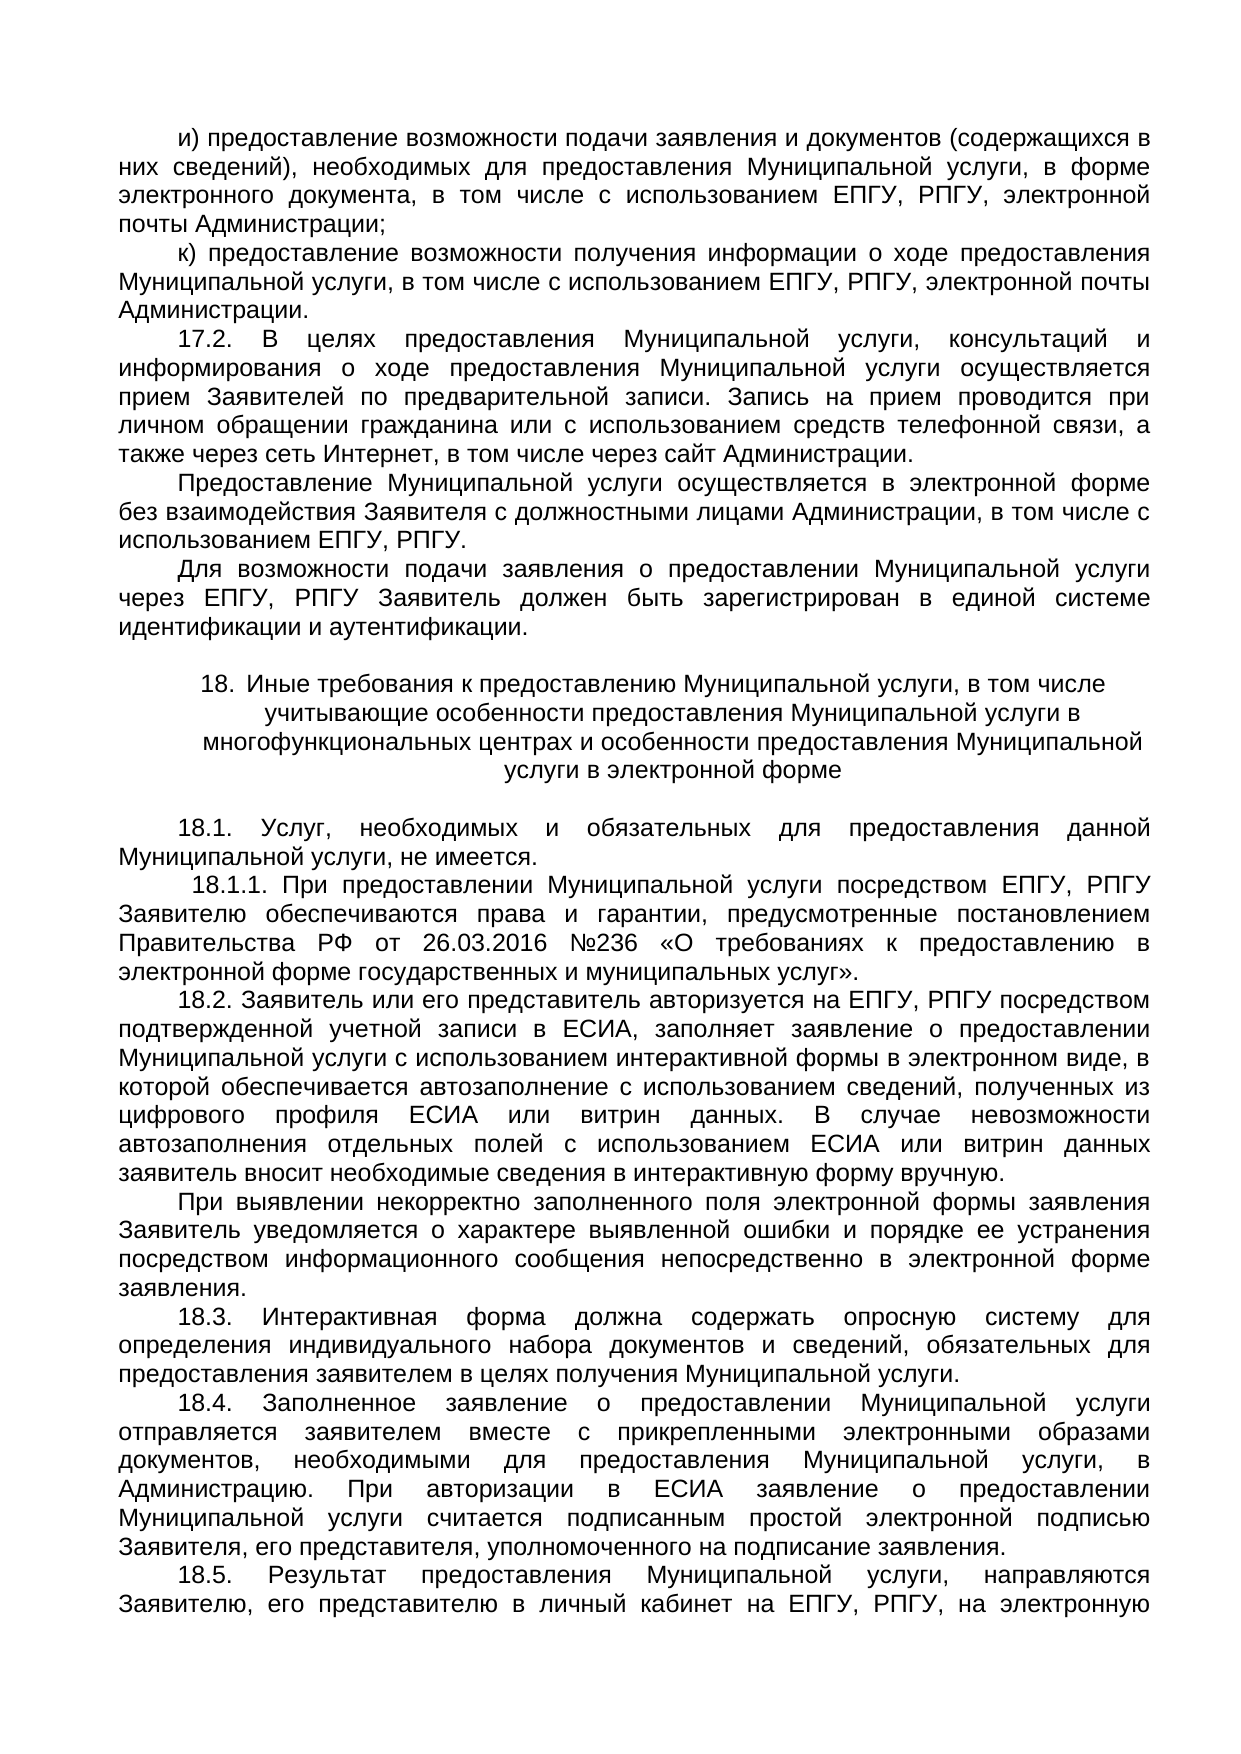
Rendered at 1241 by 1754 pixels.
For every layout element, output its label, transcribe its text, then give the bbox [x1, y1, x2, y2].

list Иные требования к предоставлению Муниципальной услуги, в том числе учитывающие особенности предоставления Муниципальной услуги в многофункциональных центрах и особенности предоставления Муниципальной услуги в электронной форме [156, 669, 1152, 784]
text Для возможности подачи заявления о предоставлении Муниципальной услуги через ЕПГУ, РПГУ Заявитель должен быть зарегистрирован в единой системе идентификации и аутентификации. [118, 554, 1152, 640]
text к) предоставление возможности получения информации о ходе предоставления Муниципальной услуги, в том числе с использованием ЕПГУ, РПГУ, электронной почты Администрации. [118, 238, 1152, 324]
text 17.2. В целях предоставления Муниципальной услуги, консультаций и информирования о ходе предоставления Муниципальной услуги осуществляется прием Заявителей по предварительной записи. Запись на прием проводится при личном обращении гражданина или с использованием средств телефонной связи, а также через сеть Интернет, в том числе через сайт Администрации. [118, 324, 1152, 468]
text 18.3. Интерактивная форма должна содержать опросную систему для определения индивидуального набора документов и сведений, обязательных для предоставления заявителем в целях получения Муниципальной услуги. [118, 1301, 1152, 1388]
text 18.4. Заполненное заявление о предоставлении Муниципальной услуги отправляется заявителем вместе с прикрепленными электронными образами документов, необходимыми для предоставления Муниципальной услуги, в Администрацию. При авторизации в ЕСИА заявление о предоставлении Муниципальной услуги считается подписанным простой электронной подписью Заявителя, его представителя, уполномоченного на подписание заявления. [118, 1388, 1152, 1560]
text Предоставление Муниципальной услуги осуществляется в электронной форме без взаимодействия Заявителя с должностными лицами Администрации, в том числе с использованием ЕПГУ, РПГУ. [118, 468, 1152, 554]
text и) предоставление возможности подачи заявления и документов (содержащихся в них сведений), необходимых для предоставления Муниципальной услуги, в форме электронного документа, в том числе с использованием ЕПГУ, РПГУ, электронной почты Администрации; [118, 123, 1152, 238]
text 18.2. Заявитель или его представитель авторизуется на ЕПГУ, РПГУ посредством подтвержденной учетной записи в ЕСИА, заполняет заявление о предоставлении Муниципальной услуги с использованием интерактивной формы в электронном виде, в которой обеспечивается автозаполнение с использованием сведений, полученных из цифрового профиля ЕСИА или витрин данных. В случае невозможности автозаполнения отдельных полей с использованием ЕСИА или витрин данных заявитель вносит необходимые сведения в интерактивную форму вручную. [118, 985, 1152, 1186]
text 18.1.1. При предоставлении Муниципальной услуги посредством ЕПГУ, РПГУ Заявителю обеспечиваются права и гарантии, предусмотренные постановлением Правительства РФ от 26.03.2016 №236 «О требованиях к предоставлению в электронной форме государственных и муниципальных услуг». [118, 870, 1152, 985]
text 18.1. Услуг, необходимых и обязательных для предоставления данной Муниципальной услуги, не имеется. [118, 813, 1152, 870]
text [118, 1560, 1152, 1618]
text При выявлении некорректно заполненного поля электронной формы заявления Заявитель уведомляется о характере выявленной ошибки и порядке ее устранения посредством информационного сообщения непосредственно в электронной форме заявления. [118, 1186, 1152, 1301]
